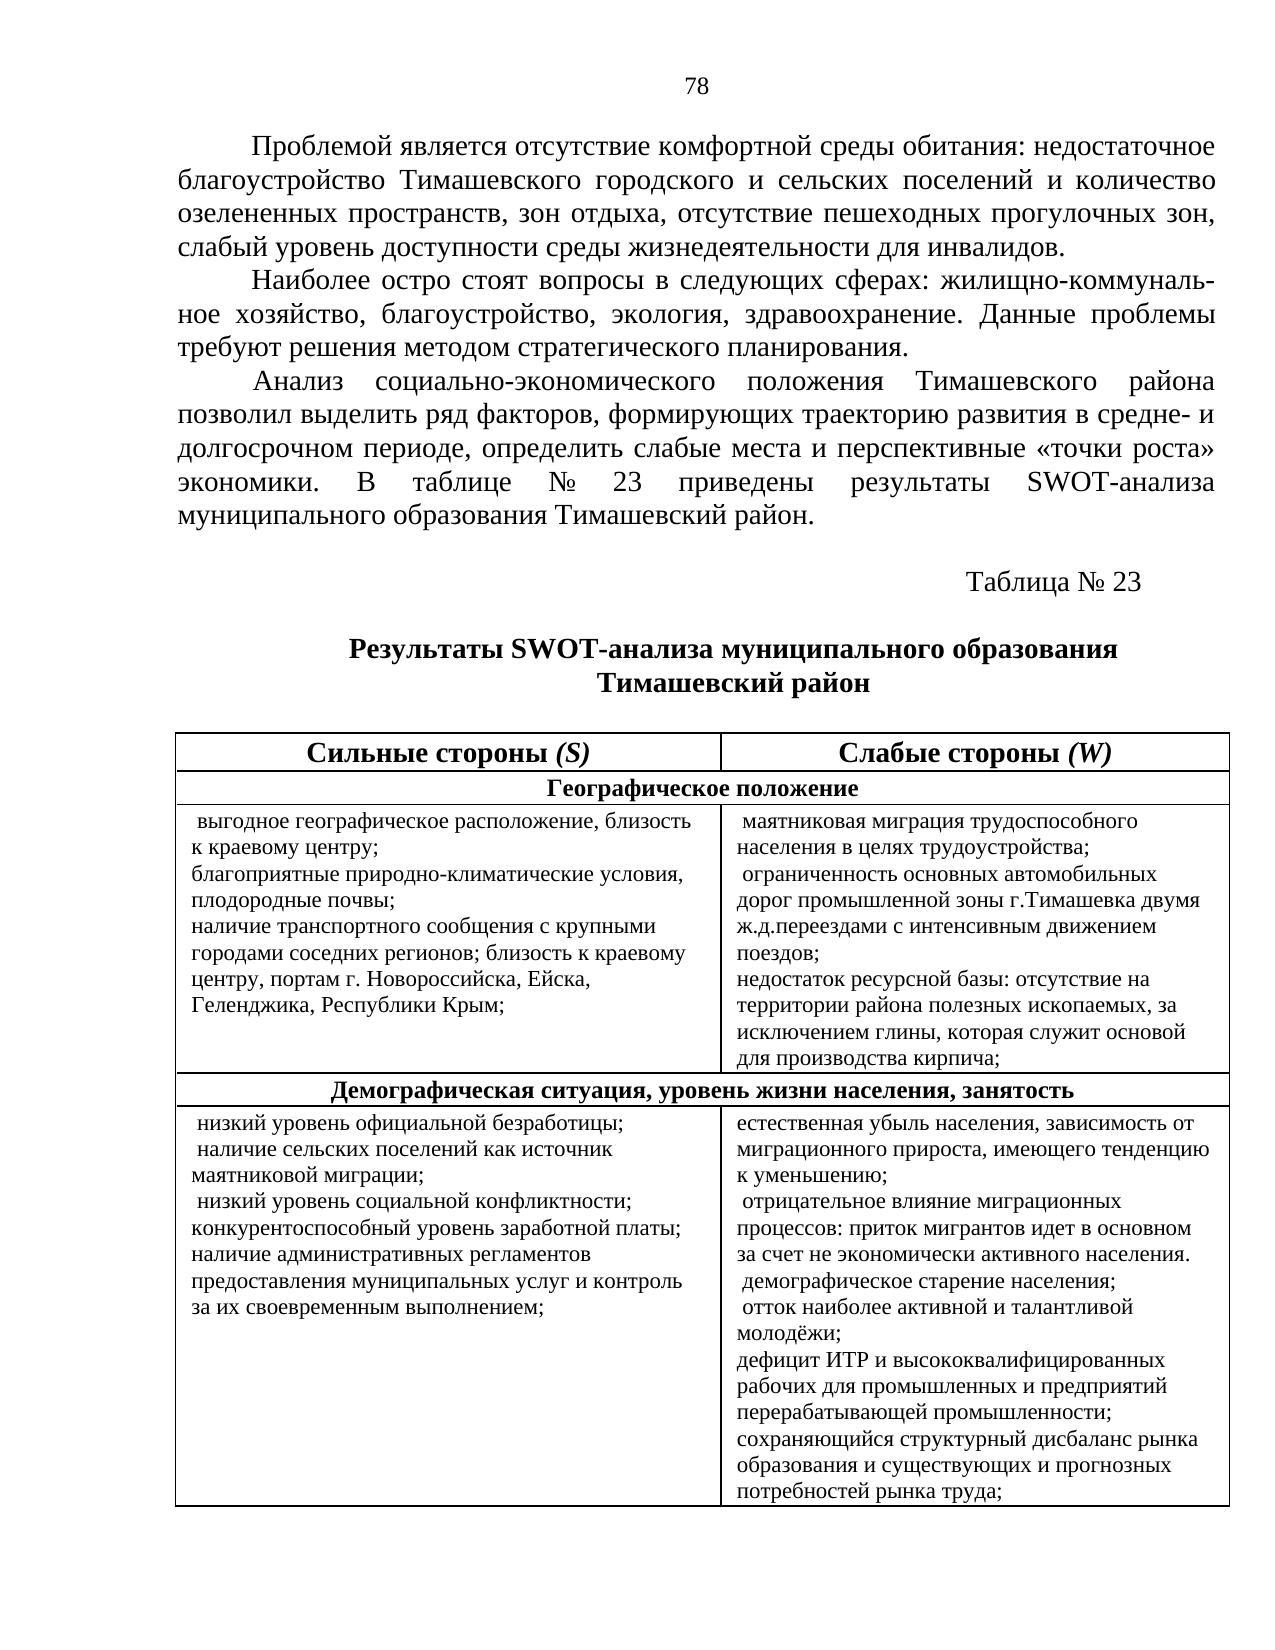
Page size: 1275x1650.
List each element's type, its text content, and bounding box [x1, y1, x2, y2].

text Наиболее остро стоят вопросы в следующих сферах: жилищно-коммуналь-ное хозяйство, благоустройство, экология, здравоохранение. Данные проблемы требуют решения методом стратегического планирования. [177, 262, 1216, 363]
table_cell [722, 1107, 1229, 1505]
table_cell маятниковая миграция трудоспособного населения в целях трудоустройства; ограниченность основных автомобильных дорог промышленной зоны г.Тимашевка двумя ж.д.переездами с интенсивным движением поездов; недостаток ресурсной базы: отсутствие на территории района полезных ископаемых, за исключением глины, которая служит основой для производства кирпича; [722, 805, 1229, 1072]
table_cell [176, 1106, 720, 1505]
text Анализ социально-экономического положения Тимашевского района позволил выделить ряд факторов, формирующих траекторию развития в средне- и долгосрочном периоде, определить слабые места и перспективные «точки роста» экономики. В таблице № 23 приведены результаты SWOT-анализа муниципального образования Тимашевский район. [177, 363, 1216, 531]
table_cell выгодное географическое расположение, близость к краевому центру; благоприятные природно-климатические условия, плодородные почвы; наличие транспортного сообщения с крупными городами соседних регионов; близость к краевому центру, портам г. Новороссийска, Ейска, Геленджика, Республики Крым; [176, 805, 720, 1072]
table_cell Географическое положение [176, 771, 1229, 804]
text Тимашевский район [177, 665, 1216, 698]
text Таблица № 23 [177, 564, 1216, 598]
text Проблемой является отсутствие комфортной среды обитания: недостаточное благоустройство Тимашевского городского и сельских поселений и количество озелененных пространств, зон отдыха, отсутствие пешеходных прогулочных зон, слабый уровень доступности среды жизнедеятельности для инвалидов. [177, 128, 1216, 262]
text Результаты SWOT-анализа муниципального образования [177, 631, 1216, 665]
table_header Слабые стороны (W) [722, 734, 1229, 770]
table_header Сильные стороны (S) [176, 734, 720, 770]
table_cell Демографическая ситуация, уровень жизни населения, занятость [176, 1073, 1229, 1105]
